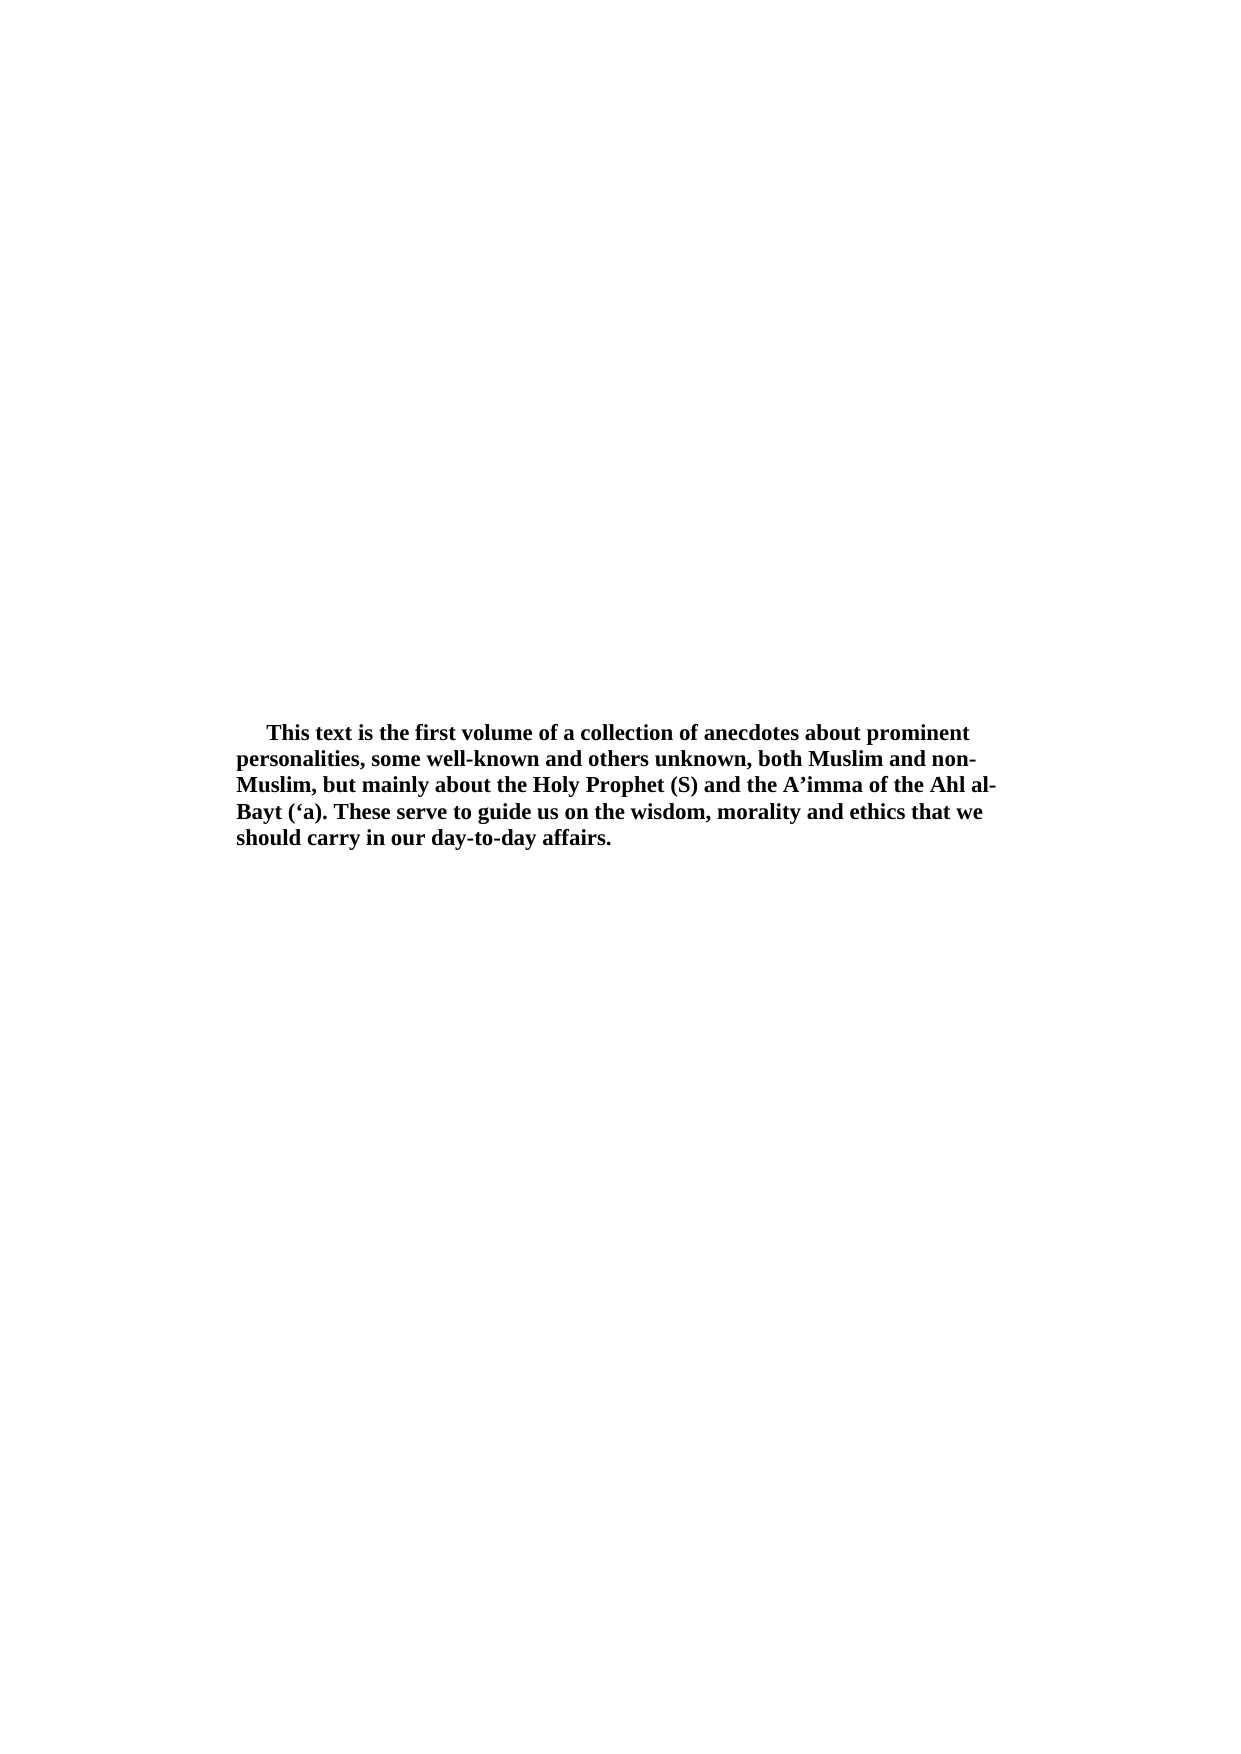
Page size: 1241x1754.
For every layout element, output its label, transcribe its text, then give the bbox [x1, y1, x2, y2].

text This text is the first volume of a collection of anecdotes about prominent personalities, some well-known and others unknown, both Muslim and non-Muslim, but mainly about the Holy Prophet (S) and the A’imma of the Ahl al-Bayt (‘a). These serve to guide us on the wisdom, morality and ethics that we should carry in our day-to-day affairs. [236, 719, 1004, 850]
